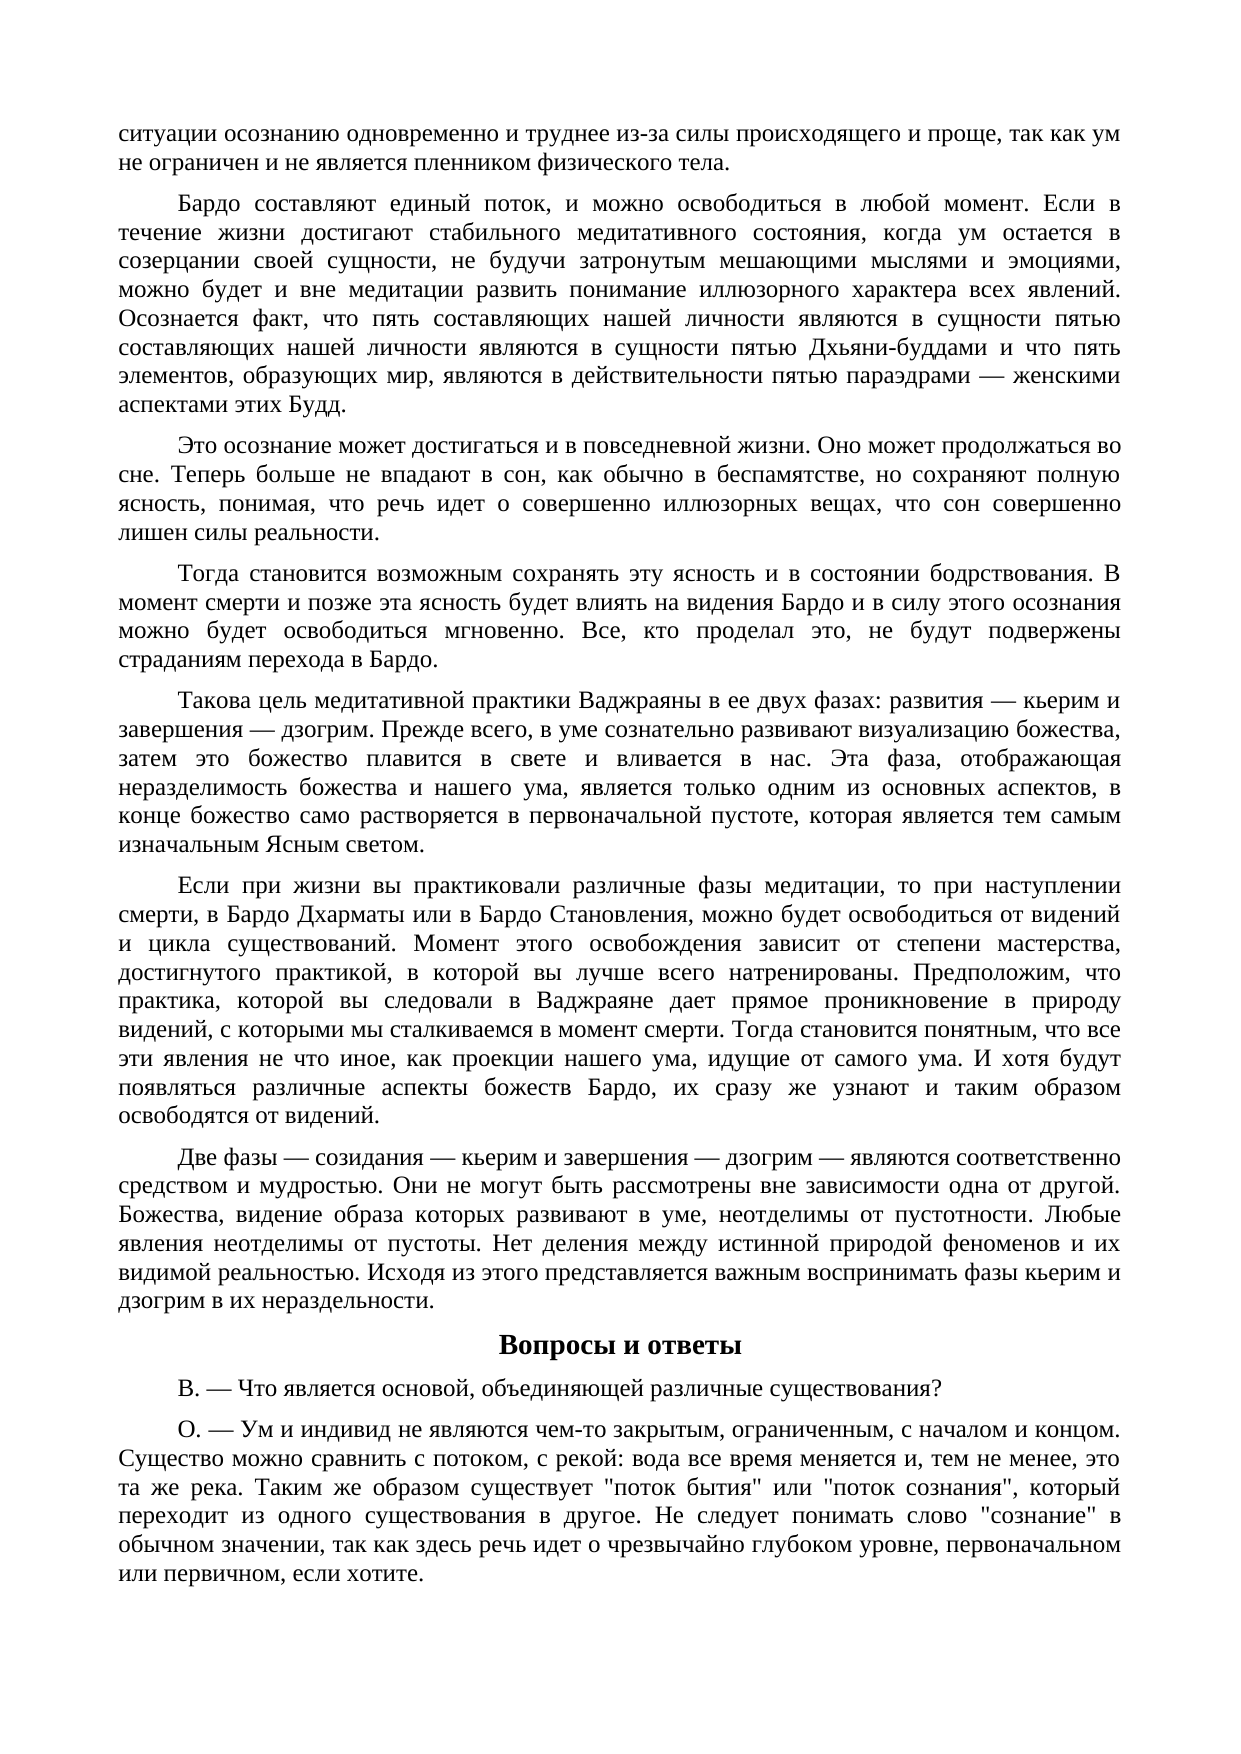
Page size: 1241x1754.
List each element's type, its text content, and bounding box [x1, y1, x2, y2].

text Тогда становится возможным сохранять эту ясность и в состоянии бодрствования. В момент смерти и позже эта ясность будет влиять на видения Бардо и в силу этого осознания можно будет освободиться мгновенно. Все, кто проделал это, не будут подвержены страданиям перехода в Бардо. [118, 558, 1122, 673]
text Вопросы и ответы [118, 1327, 1122, 1360]
text Бардо составляют единый поток, и можно освободиться в любой момент. Если в течение жизни достигают стабильного медитативного состояния, когда ум остается в созерцании своей сущности, не будучи затронутым мешающими мыслями и эмоциями, можно будет и вне медитации развить понимание иллюзорного характера всех явлений. Осознается факт, что пять составляющих нашей личности являются в сущности пятью составляющих нашей личности являются в сущности пятью Дхьяни-буддами и что пять элементов, образующих мир, являются в действительности пятью параэдрами — женскими аспектами этих Будд. [118, 188, 1122, 418]
text Две фазы — созидания — кьерим и завершения — дзогрим — являются соответственно средством и мудростью. Они не могут быть рассмотрены вне зависимости одна от другой. Божества, видение образа которых развивают в уме, неотделимы от пустотности. Любые явления неотделимы от пустоты. Нет деления между истинной природой феноменов и их видимой реальностью. Исходя из этого представляется важным воспринимать фазы кьерим и дзогрим в их нераздельности. [118, 1142, 1122, 1314]
text В. — Что является основой, объединяющей различные существования? [118, 1373, 1122, 1402]
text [118, 118, 1122, 176]
text Если при жизни вы практиковали различные фазы медитации, то при наступлении смерти, в Бардо Дхарматы или в Бардо Становления, можно будет освободиться от видений и цикла существований. Момент этого освобождения зависит от степени мастерства, достигнутого практикой, в которой вы лучше всего натренированы. Предположим, что практика, которой вы следовали в Ваджраяне дает прямое проникновение в природу видений, с которыми мы сталкиваемся в момент смерти. Тогда становится понятным, что все эти явления не что иное, как проекции нашего ума, идущие от самого ума. И хотя будут появляться различные аспекты божеств Бардо, их сразу же узнают и таким образом освободятся от видений. [118, 871, 1122, 1129]
text Это осознание может достигаться и в повседневной жизни. Оно может продолжаться во сне. Теперь больше не впадают в сон, как обычно в беспамятстве, но сохраняют полную ясность, понимая, что речь идет о совершенно иллюзорных вещах, что сон совершенно лишен силы реальности. [118, 431, 1122, 546]
text О. — Ум и индивид не являются чем-то закрытым, ограниченным, с началом и концом. Существо можно сравнить с потоком, с рекой: вода все время меняется и, тем не менее, это та же река. Таким же образом существует "поток бытия" или "поток сознания", который переходит из одного существования в другое. Не следует понимать слово "сознание" в обычном значении, так как здесь речь идет о чрезвычайно глубоком уровне, первоначальном или первичном, если хотите. [118, 1414, 1122, 1587]
text Такова цель медитативной практики Ваджраяны в ее двух фазах: развития — кьерим и завершения — дзогрим. Прежде всего, в уме сознательно развивают визуализацию божества, затем это божество плавится в свете и вливается в нас. Эта фаза, отображающая неразделимость божества и нашего ума, является только одним из основных аспектов, в конце божество само растворяется в первоначальной пустоте, которая является тем самым изначальным Ясным светом. [118, 686, 1122, 858]
